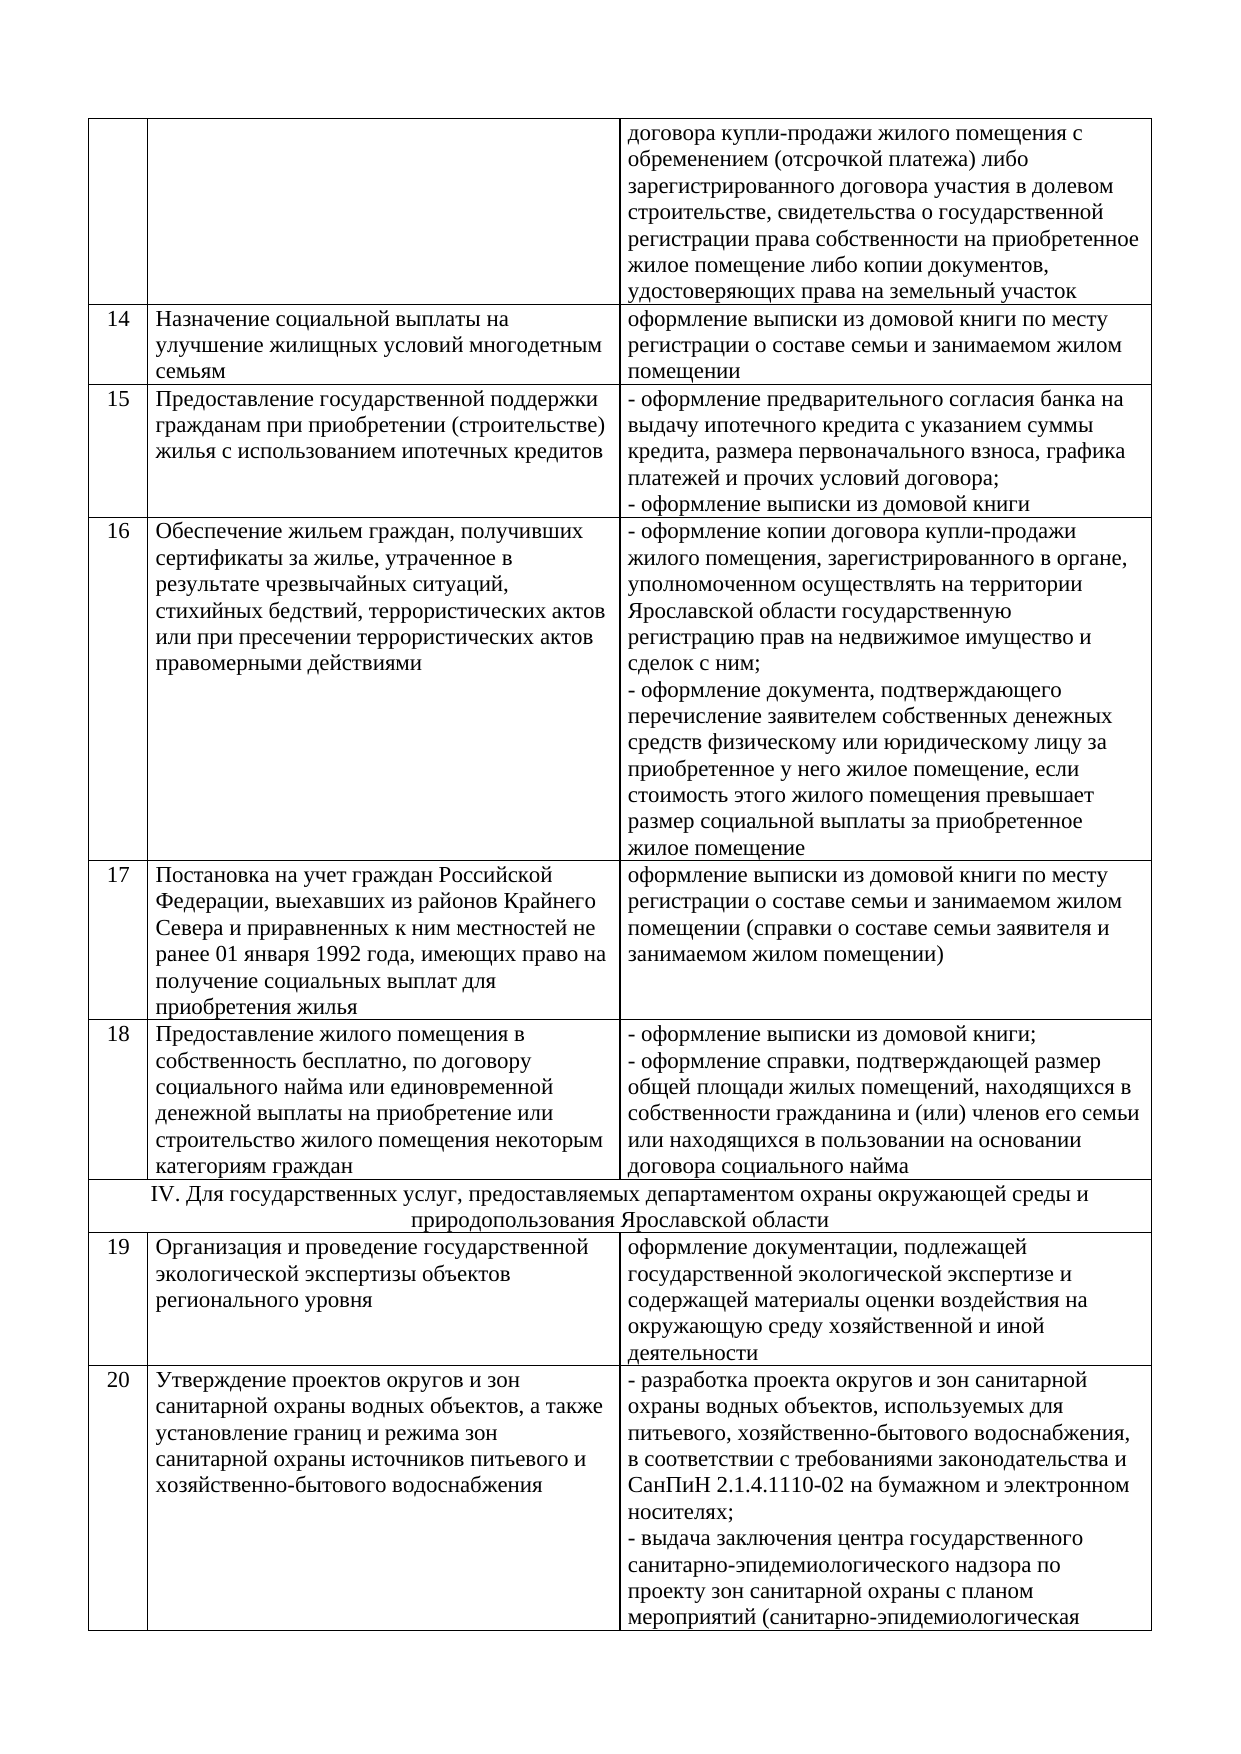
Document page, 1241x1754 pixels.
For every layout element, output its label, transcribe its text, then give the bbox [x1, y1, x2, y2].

table_cell 16 [89, 518, 147, 860]
table_cell Назначение социальной выплаты на улучшение жилищных условий многодетным семьям [148, 305, 619, 384]
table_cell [148, 119, 619, 304]
table_cell - оформление копии договора купли-продажи жилого помещения, зарегистрированного в органе, уполномоченном осуществлять на территории Ярославской области государственную регистрацию прав на недвижимое имущество и сделок с ним; - оформление документа, подтверждающего перечисление заявителем собственных денежных средств физическому или юридическому лицу за приобретенное у него жилое помещение, если стоимость этого жилого помещения превышает размер социальной выплаты за приобретенное жилое помещение [621, 518, 1151, 860]
table_cell оформление выписки из домовой книги по месту регистрации о составе семьи и занимаемом жилом помещении (справки о составе семьи заявителя и занимаемом жилом помещении) [621, 861, 1151, 1019]
table_cell IV. Для государственных услуг, предоставляемых департаментом охраны окружающей среды и природопользования Ярославской области [89, 1180, 1151, 1232]
table_cell Постановка на учет граждан Российской Федерации, выехавших из районов Крайнего Севера и приравненных к ним местностей не ранее 01 января 1992 года, имеющих право на получение социальных выплат для приобретения жилья [148, 861, 619, 1019]
table_cell оформление выписки из домовой книги по месту регистрации о составе семьи и занимаемом жилом помещении [621, 305, 1151, 384]
table_cell 20 [89, 1366, 147, 1630]
table_cell Предоставление государственной поддержки гражданам при приобретении (строительстве) жилья с использованием ипотечных кредитов [148, 385, 619, 517]
table_cell оформление документации, подлежащей государственной экологической экспертизе и содержащей материалы оценки воздействия на окружающую среду хозяйственной и иной деятельности [621, 1233, 1151, 1365]
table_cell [621, 1366, 1151, 1630]
table_cell 17 [89, 861, 147, 1019]
table_cell - оформление выписки из домовой книги; - оформление справки, подтверждающей размер общей площади жилых помещений, находящихся в собственности гражданина и (или) членов его семьи или находящихся в пользовании на основании договора социального найма [621, 1020, 1151, 1178]
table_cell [148, 1366, 619, 1630]
table_cell Предоставление жилого помещения в собственность бесплатно, по договору социального найма или единовременной денежной выплаты на приобретение или строительство жилого помещения некоторым категориям граждан [148, 1020, 619, 1178]
table_cell Организация и проведение государственной экологической экспертизы объектов регионального уровня [148, 1233, 619, 1365]
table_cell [621, 119, 1151, 304]
table_cell Обеспечение жильем граждан, получивших сертификаты за жилье, утраченное в результате чрезвычайных ситуаций, стихийных бедствий, террористических актов или при пресечении террористических актов правомерными действиями [148, 518, 619, 860]
table_cell 19 [89, 1233, 147, 1365]
table_cell 18 [89, 1020, 147, 1178]
table_cell 14 [89, 305, 147, 384]
table_cell - оформление предварительного согласия банка на выдачу ипотечного кредита с указанием суммы кредита, размера первоначального взноса, графика платежей и прочих условий договора; - оформление выписки из домовой книги [621, 385, 1151, 517]
table_cell 13 [89, 119, 147, 304]
table_cell 15 [89, 385, 147, 517]
